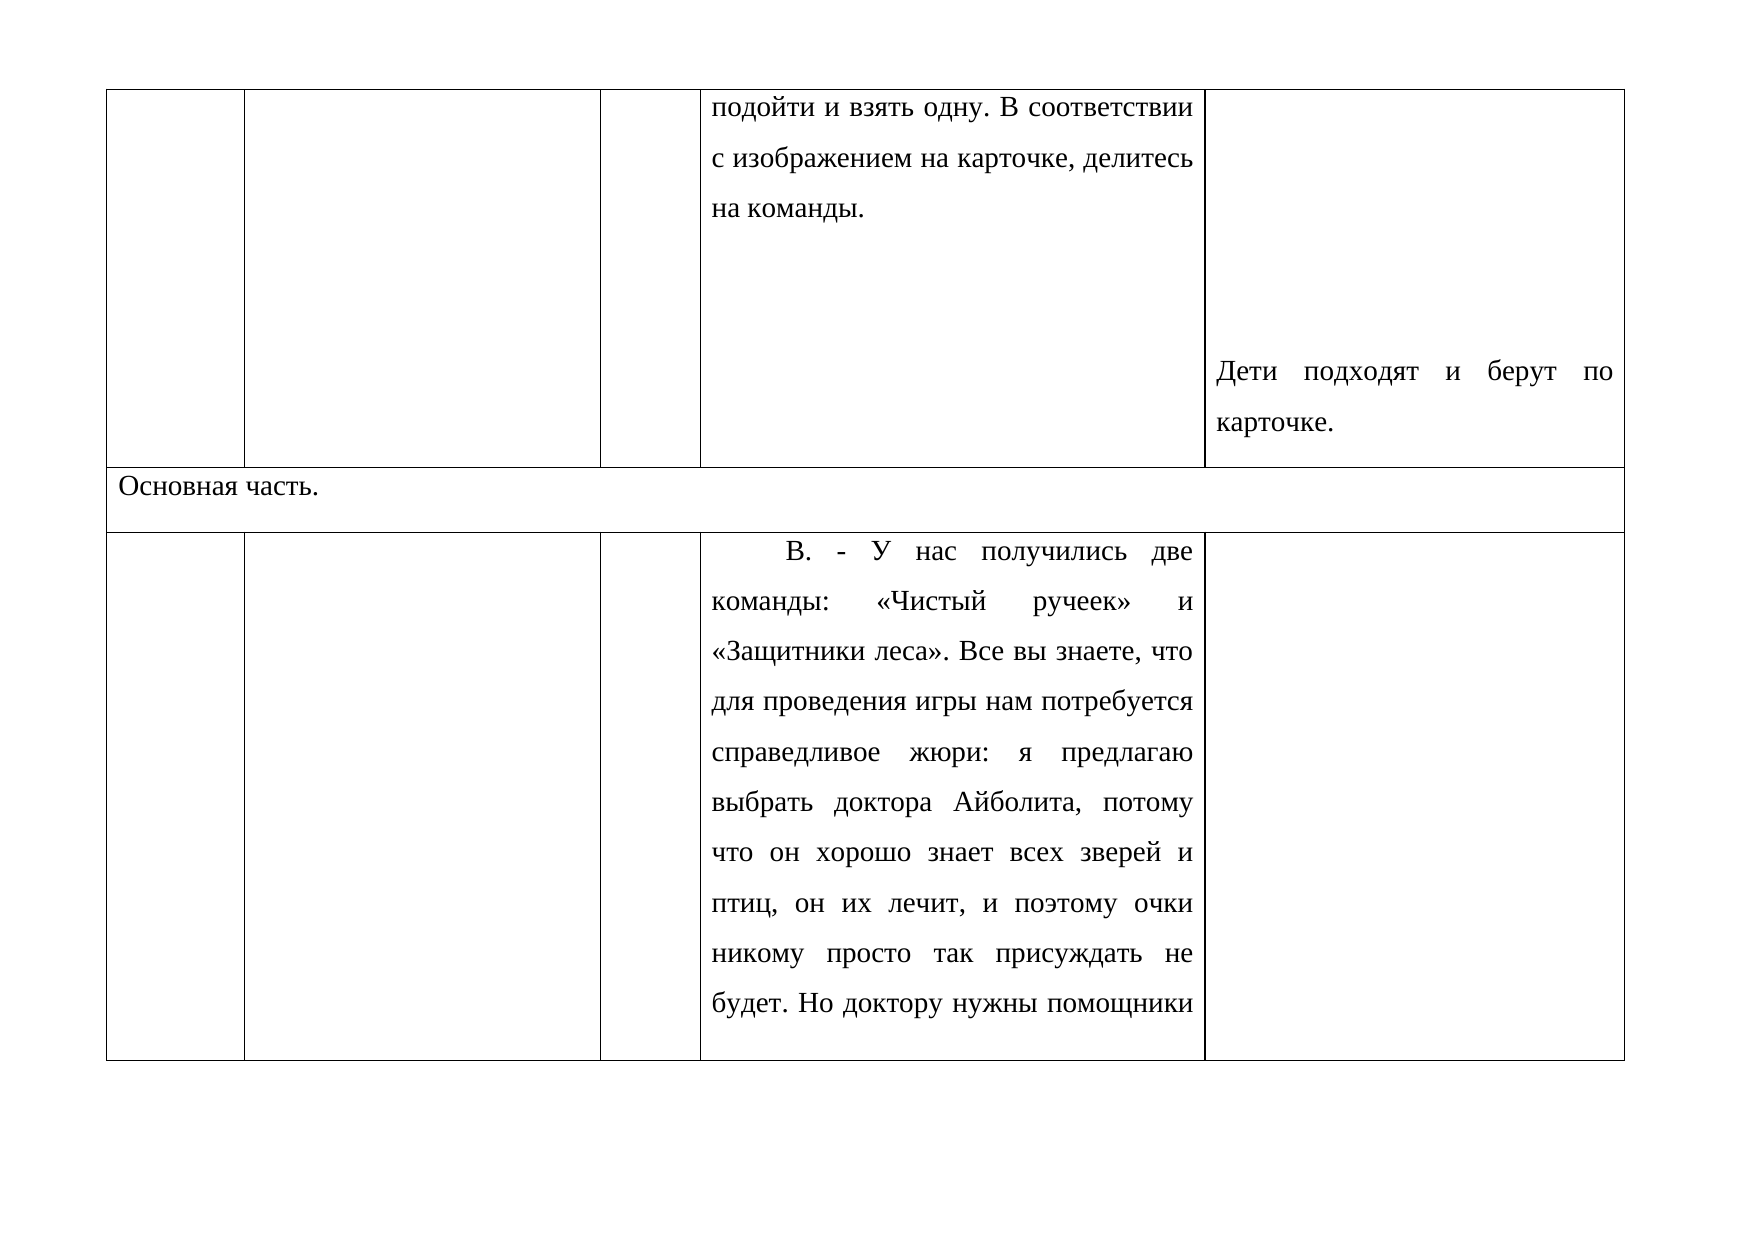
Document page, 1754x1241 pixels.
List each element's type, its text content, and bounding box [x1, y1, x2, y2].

table_cell [601, 533, 700, 1060]
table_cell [701, 90, 1204, 467]
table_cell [1206, 90, 1624, 467]
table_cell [701, 533, 1204, 1060]
table_cell Основная часть. [107, 468, 1624, 532]
table_cell [245, 533, 600, 1060]
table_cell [1206, 533, 1624, 1060]
table_cell [245, 90, 600, 467]
table_cell [601, 90, 700, 467]
table_cell [107, 533, 244, 1060]
table_cell [107, 90, 244, 467]
